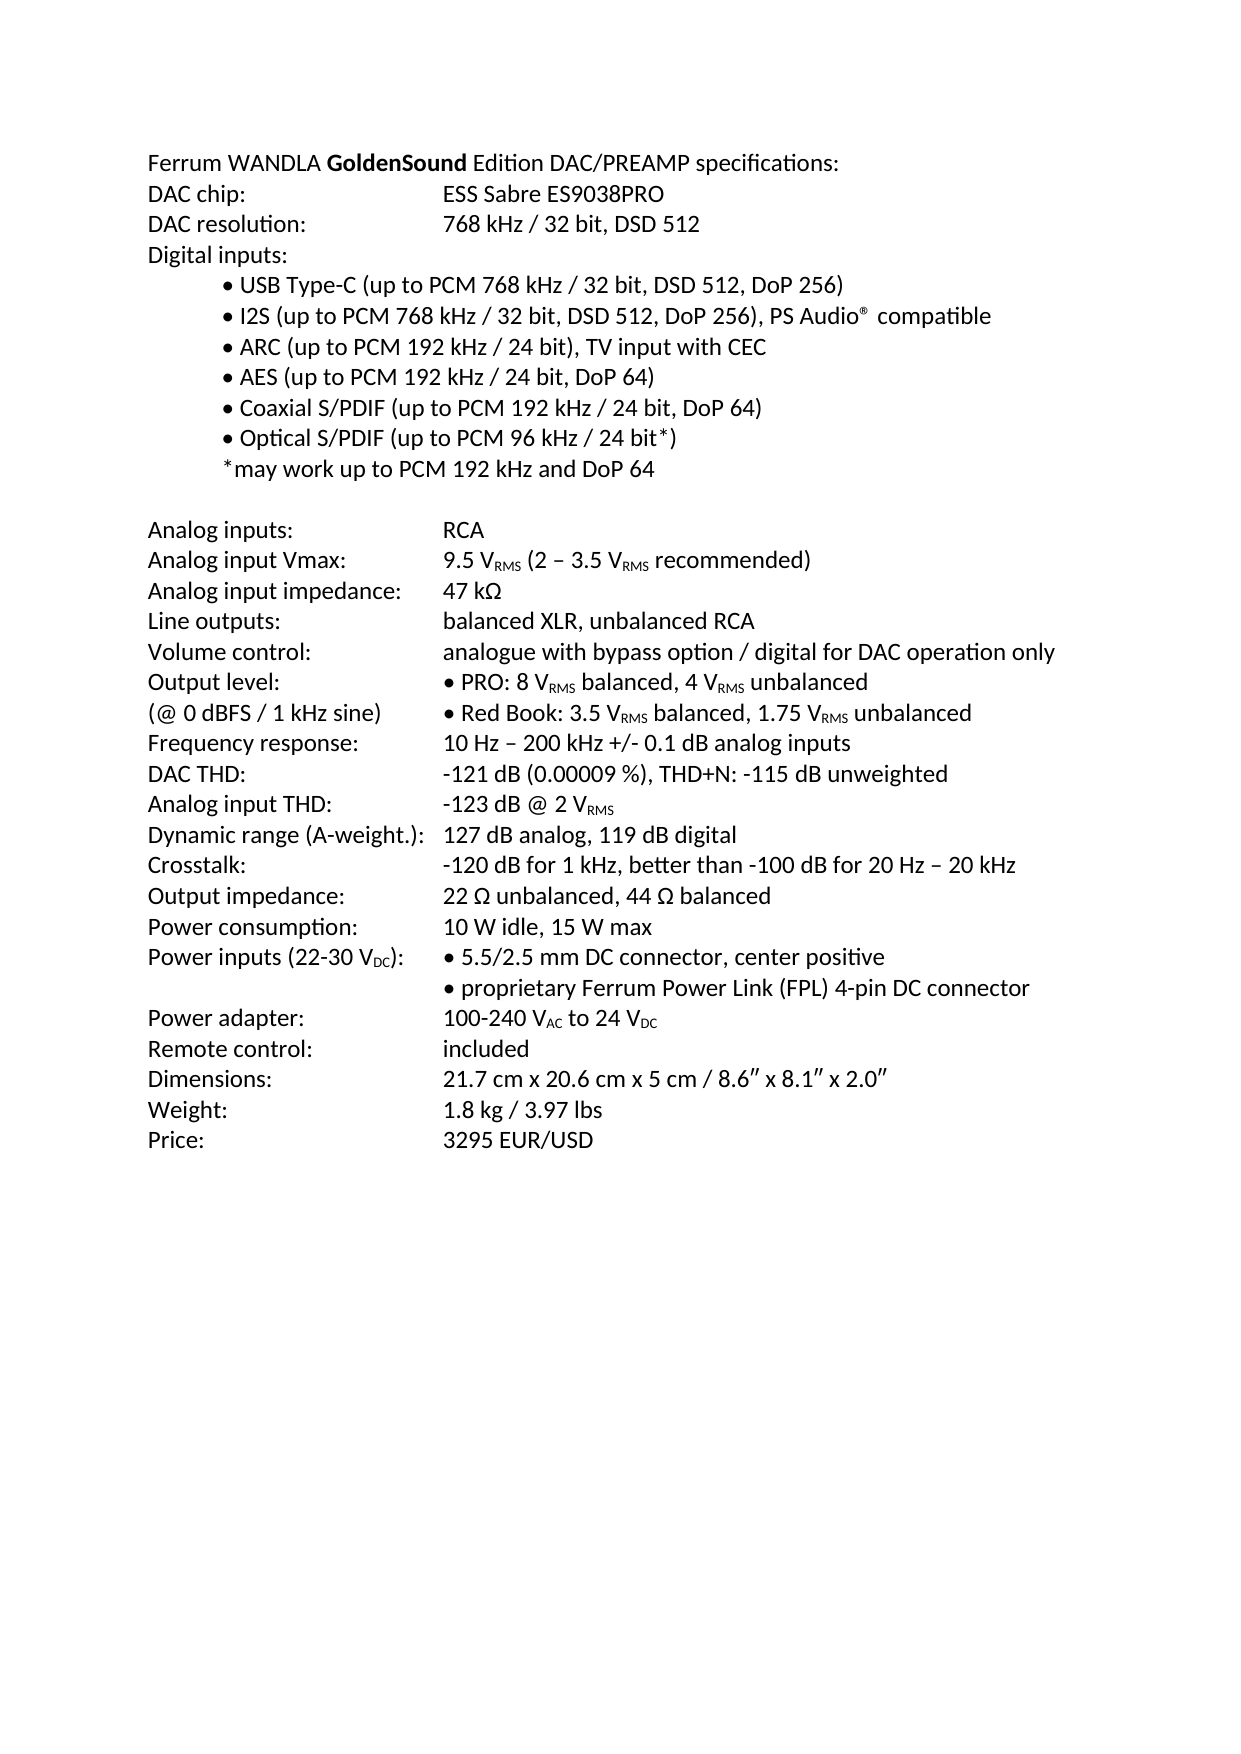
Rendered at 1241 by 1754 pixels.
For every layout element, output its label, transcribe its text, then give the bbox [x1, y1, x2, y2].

text Output level: • PRO: 8 VRMS balanced, 4 VRMS unbalanced [148, 666, 1093, 697]
text DAC THD: -121 dB (0.00009 %), THD+N: -115 dB unweighted [148, 758, 1093, 788]
text DAC chip: ESS Sabre ES9038PRO [148, 178, 1093, 209]
text Output impedance: 22 Ω unbalanced, 44 Ω balanced [148, 880, 1093, 911]
text DAC resolution: 768 kHz / 32 bit, DSD 512 [148, 209, 1093, 239]
text Power adapter: 100-240 VAC to 24 VDC [148, 1002, 1093, 1033]
text Volume control: analogue with bypass option / digital for DAC operation only [148, 636, 1093, 666]
text Dimensions: 21.7 cm x 20.6 cm x 5 cm / 8.6″ x 8.1″ x 2.0″ [148, 1063, 1093, 1094]
text Dynamic range (A-weight.): 127 dB analog, 119 dB digital [148, 819, 1093, 849]
text Digital inputs: • USB Type-C (up to PCM 768 kHz / 32 bit, DSD 512, DoP 256) • I2S (up to PCM 768 kHz / 32 bit, DSD 512, DoP 256), PS Audio® compatible • ARC (up to PCM 192 kHz / 24 bit), TV input with CEC • AES (up to PCM 192 kHz / 24 bit, DoP 64) • Coaxial S/PDIF (up to PCM 192 kHz / 24 bit, DoP 64) • Optical S/PDIF (up to PCM 96 kHz / 24 bit*) *may work up to PCM 192 kHz and DoP 64 [148, 239, 1093, 483]
text Ferrum WANDLA GoldenSound Edition DAC/PREAMP specifications: [148, 148, 1093, 178]
text Analog input Vmax: 9.5 VRMS (2 – 3.5 VRMS recommended) [148, 544, 1093, 575]
text Analog inputs: RCA [148, 514, 1093, 544]
text (@ 0 dBFS / 1 kHz sine) • Red Book: 3.5 VRMS balanced, 1.75 VRMS unbalanced [148, 697, 1093, 727]
text Weight: 1.8 kg / 3.97 lbs [148, 1094, 1093, 1124]
text Line outputs: balanced XLR, unbalanced RCA [148, 605, 1093, 636]
text Analog input THD: -123 dB @ 2 VRMS [148, 788, 1093, 819]
text Price: 3295 EUR/USDAbout Ferrum: [148, 1124, 1093, 1155]
text Analog input impedance: 47 kΩ [148, 575, 1093, 605]
text Crosstalk: -120 dB for 1 kHz, better than -100 dB for 20 Hz – 20 kHz [148, 849, 1093, 880]
text Power consumption: 10 W idle, 15 W max [148, 911, 1093, 941]
text Power inputs (22-30 VDC): • 5.5/2.5 mm DC connector, center positive • proprietary Ferrum Power Link (FPL) 4-pin DC connector [148, 941, 1093, 1002]
text Remote control: included [148, 1033, 1093, 1063]
text Frequency response: 10 Hz – 200 kHz +/- 0.1 dB analog inputs [148, 727, 1093, 758]
